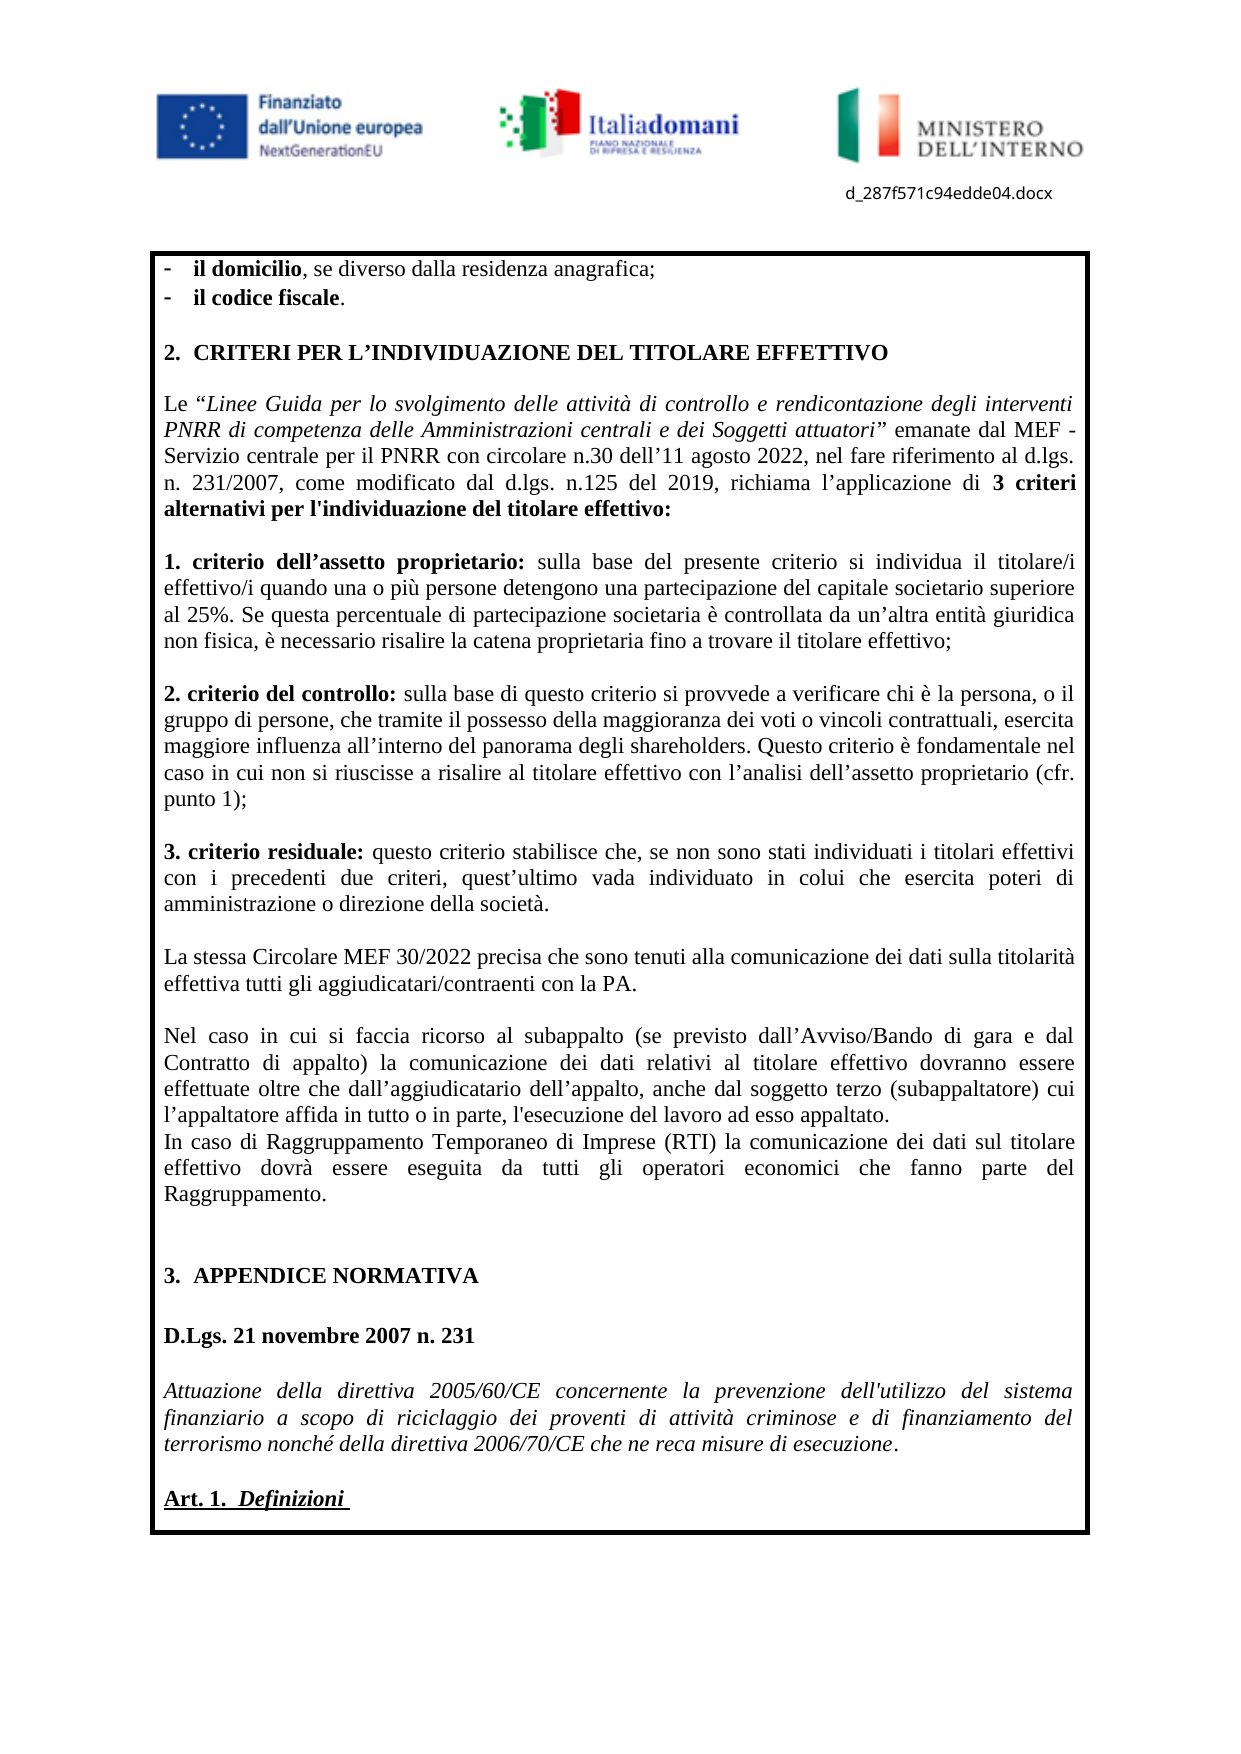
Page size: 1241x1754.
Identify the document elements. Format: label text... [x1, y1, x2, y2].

picture [150, 82, 1090, 182]
